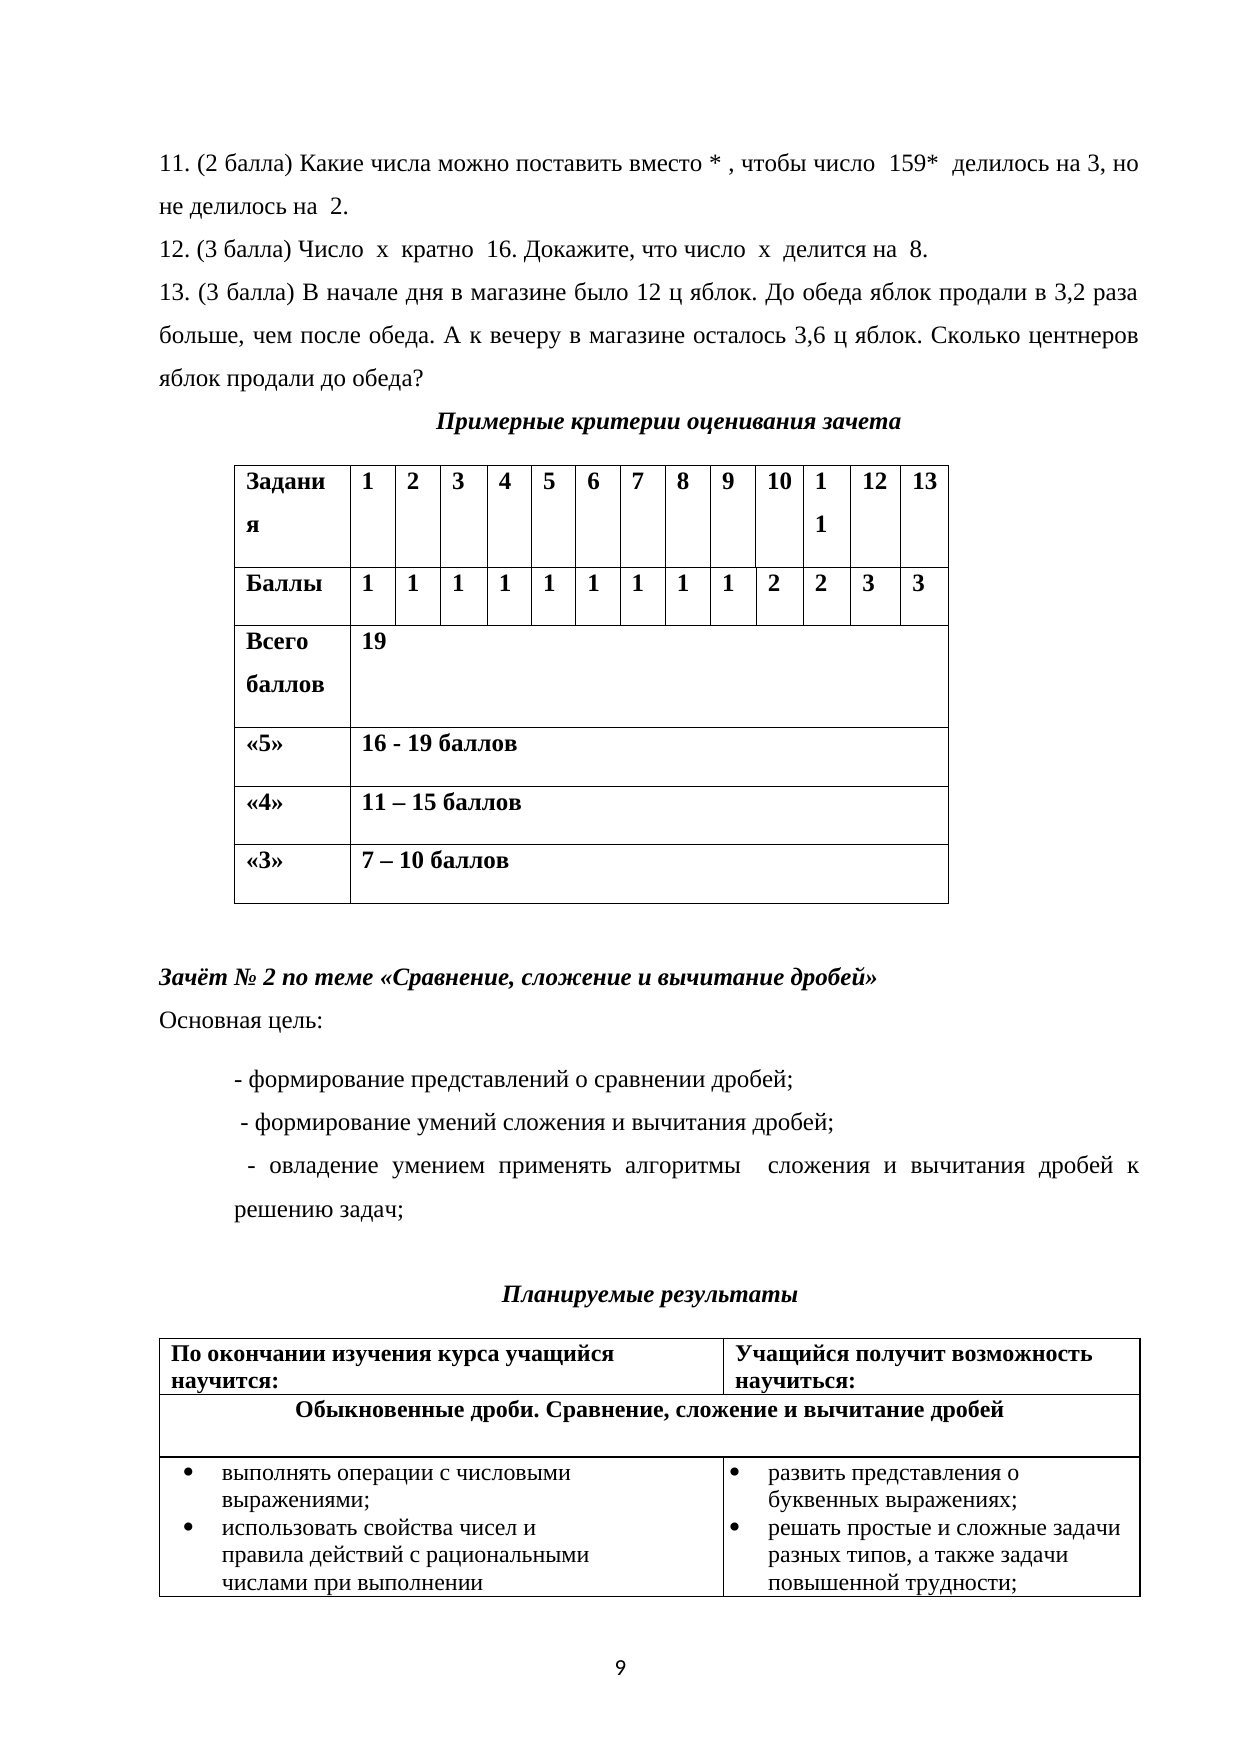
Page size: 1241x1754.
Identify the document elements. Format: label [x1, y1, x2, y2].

table_cell [148, 148, 1152, 1597]
